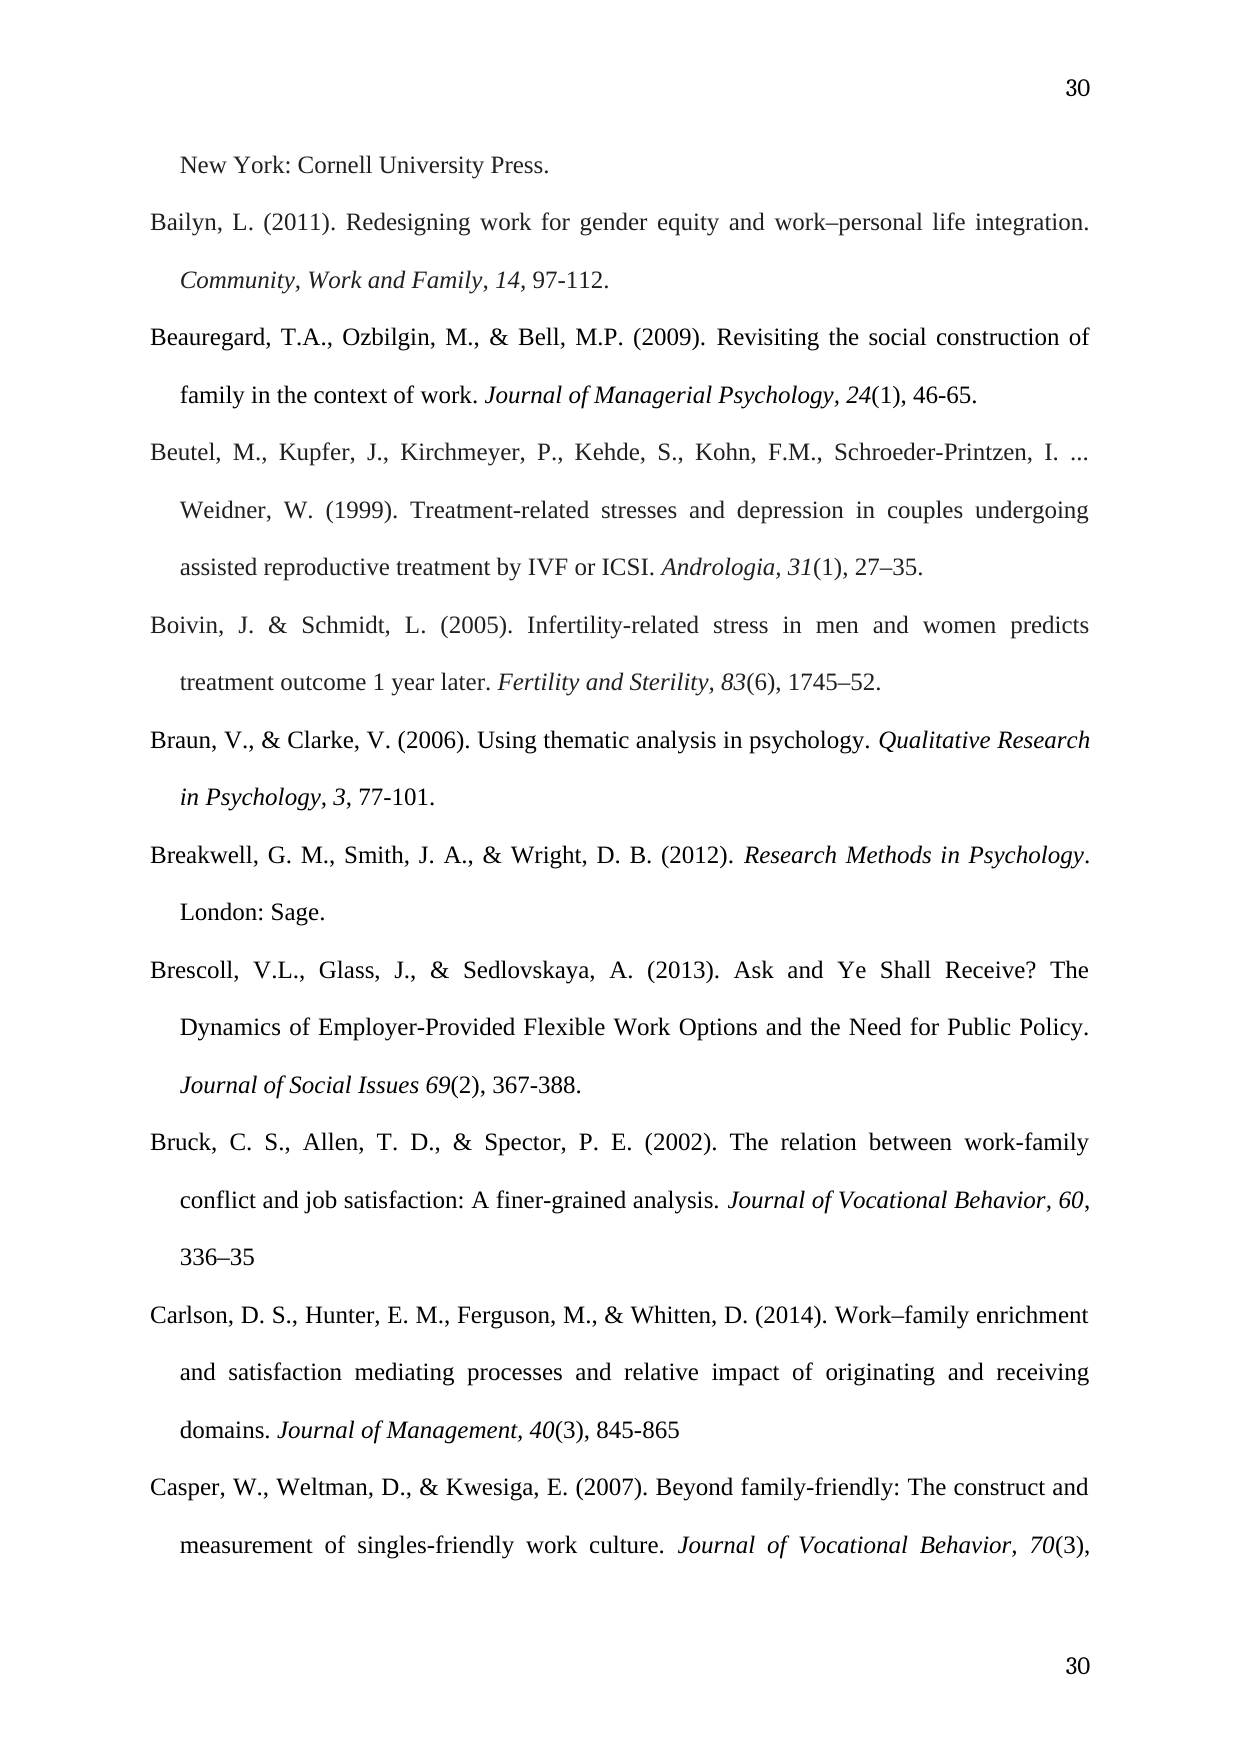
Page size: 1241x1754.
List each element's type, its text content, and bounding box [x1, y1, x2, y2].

text Carlson, D. S., Hunter, E. M., Ferguson, M., & Whitten, D. (2014). Work–family enrichment and satisfaction mediating processes and relative impact of originating and receiving domains. Journal of Management, 40(3), 845-865 [150, 1300, 1090, 1444]
text Beauregard, T.A., Ozbilgin, M., & Bell, M.P. (2009). Revisiting the social construction of family in the context of work. Journal of Managerial Psychology, 24(1), 46-65. [150, 322, 1090, 409]
text Brescoll, V.L., Glass, J., & Sedlovskaya, A. (2013). Ask and Ye Shall Receive? The Dynamics of Employer-Provided Flexible Work Options and the Need for Public Policy. Journal of Social Issues 69(2), 367-388. [150, 955, 1090, 1099]
text Bailyn, L. (2011). Redesigning work for gender equity and work–personal life integration. Community, Work and Family, 14, 97-112. [150, 207, 1090, 294]
text Beutel, M., Kupfer, J., Kirchmeyer, P., Kehde, S., Kohn, F.M., Schroeder-Printzen, I. ... Weidner, W. (1999). Treatment-related stresses and depression in couples undergoing assisted reproductive treatment by IVF or ICSI. Andrologia, 31(1), 27–35. [150, 437, 1090, 581]
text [150, 1472, 1090, 1559]
text Bruck, C. S., Allen, T. D., & Spector, P. E. (2002). The relation between work-family conflict and job satisfaction: A finer-grained analysis. Journal of Vocational Behavior, 60, 336–35 [150, 1127, 1090, 1271]
text Braun, V., & Clarke, V. (2006). Using thematic analysis in psychology. Qualitative Research in Psychology, 3, 77-101. [150, 725, 1090, 811]
text Boivin, J. & Schmidt, L. (2005). Infertility-related stress in men and women predicts treatment outcome 1 year later. Fertility and Sterility, 83(6), 1745–52. [150, 610, 1090, 696]
text Breakwell, G. M., Smith, J. A., & Wright, D. B. (2012). Research Methods in Psychology. London: Sage. [150, 840, 1090, 926]
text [150, 150, 1090, 179]
